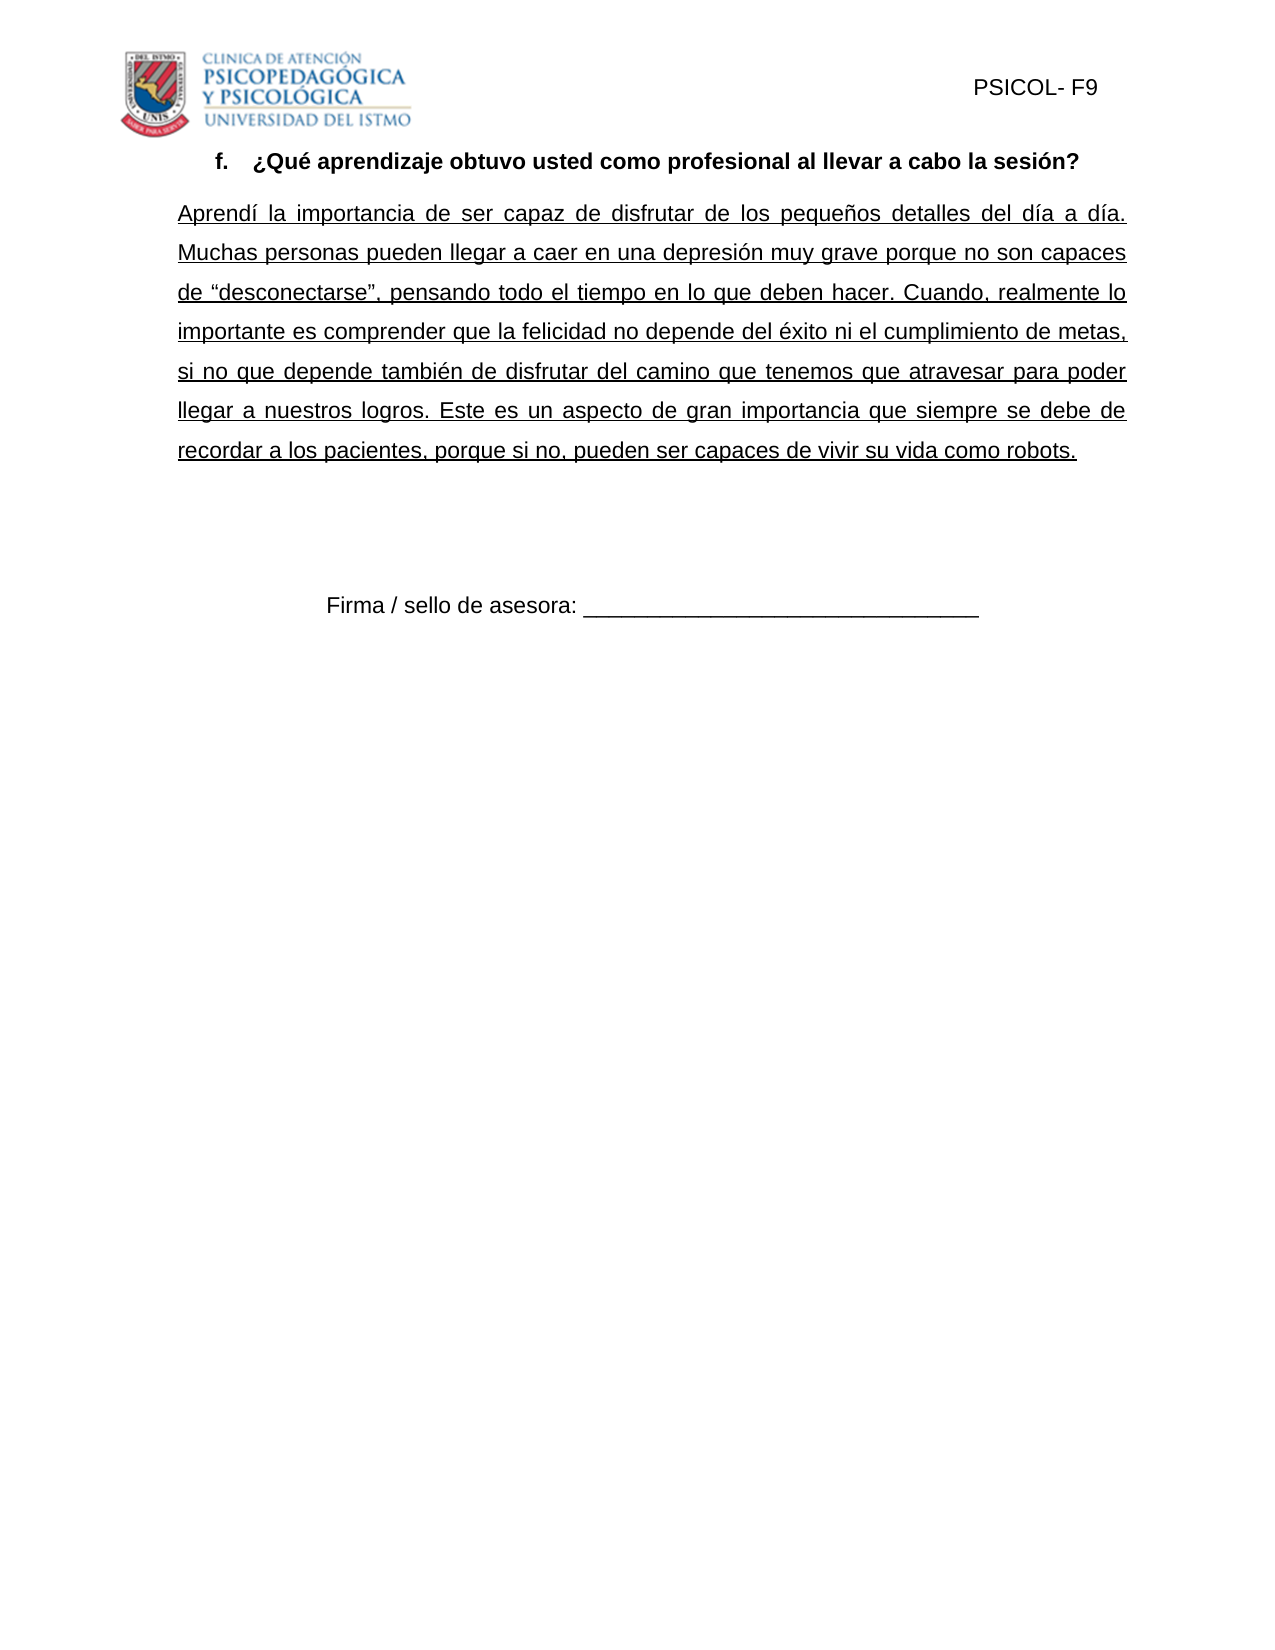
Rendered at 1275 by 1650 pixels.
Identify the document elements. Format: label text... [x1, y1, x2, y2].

picture [65, 20, 437, 148]
text Firma / sello de asesora: _______________________________ [177, 592, 1127, 619]
list ¿Qué aprendizaje obtuvo usted como profesional al llevar a cabo la sesión? [215, 148, 1127, 174]
text Aprendí la importancia de ser capaz de disfrutar de los pequeños detalles del día a día. Muchas personas pueden llegar a caer en una depresión muy grave porque no son capaces de “desconectarse”, pensando todo el tiempo en lo que deben hacer. Cuando, realmente lo importante es comprender que la felicidad no depende del éxito ni el cumplimiento de metas, si no que depende también de disfrutar del camino que tenemos que atravesar para poder llegar a nuestros logros. Este es un aspecto de gran importancia que siempre se debe de recordar a los pacientes, porque si no, pueden ser capaces de vivir su vida como robots. [177, 421, 1127, 463]
